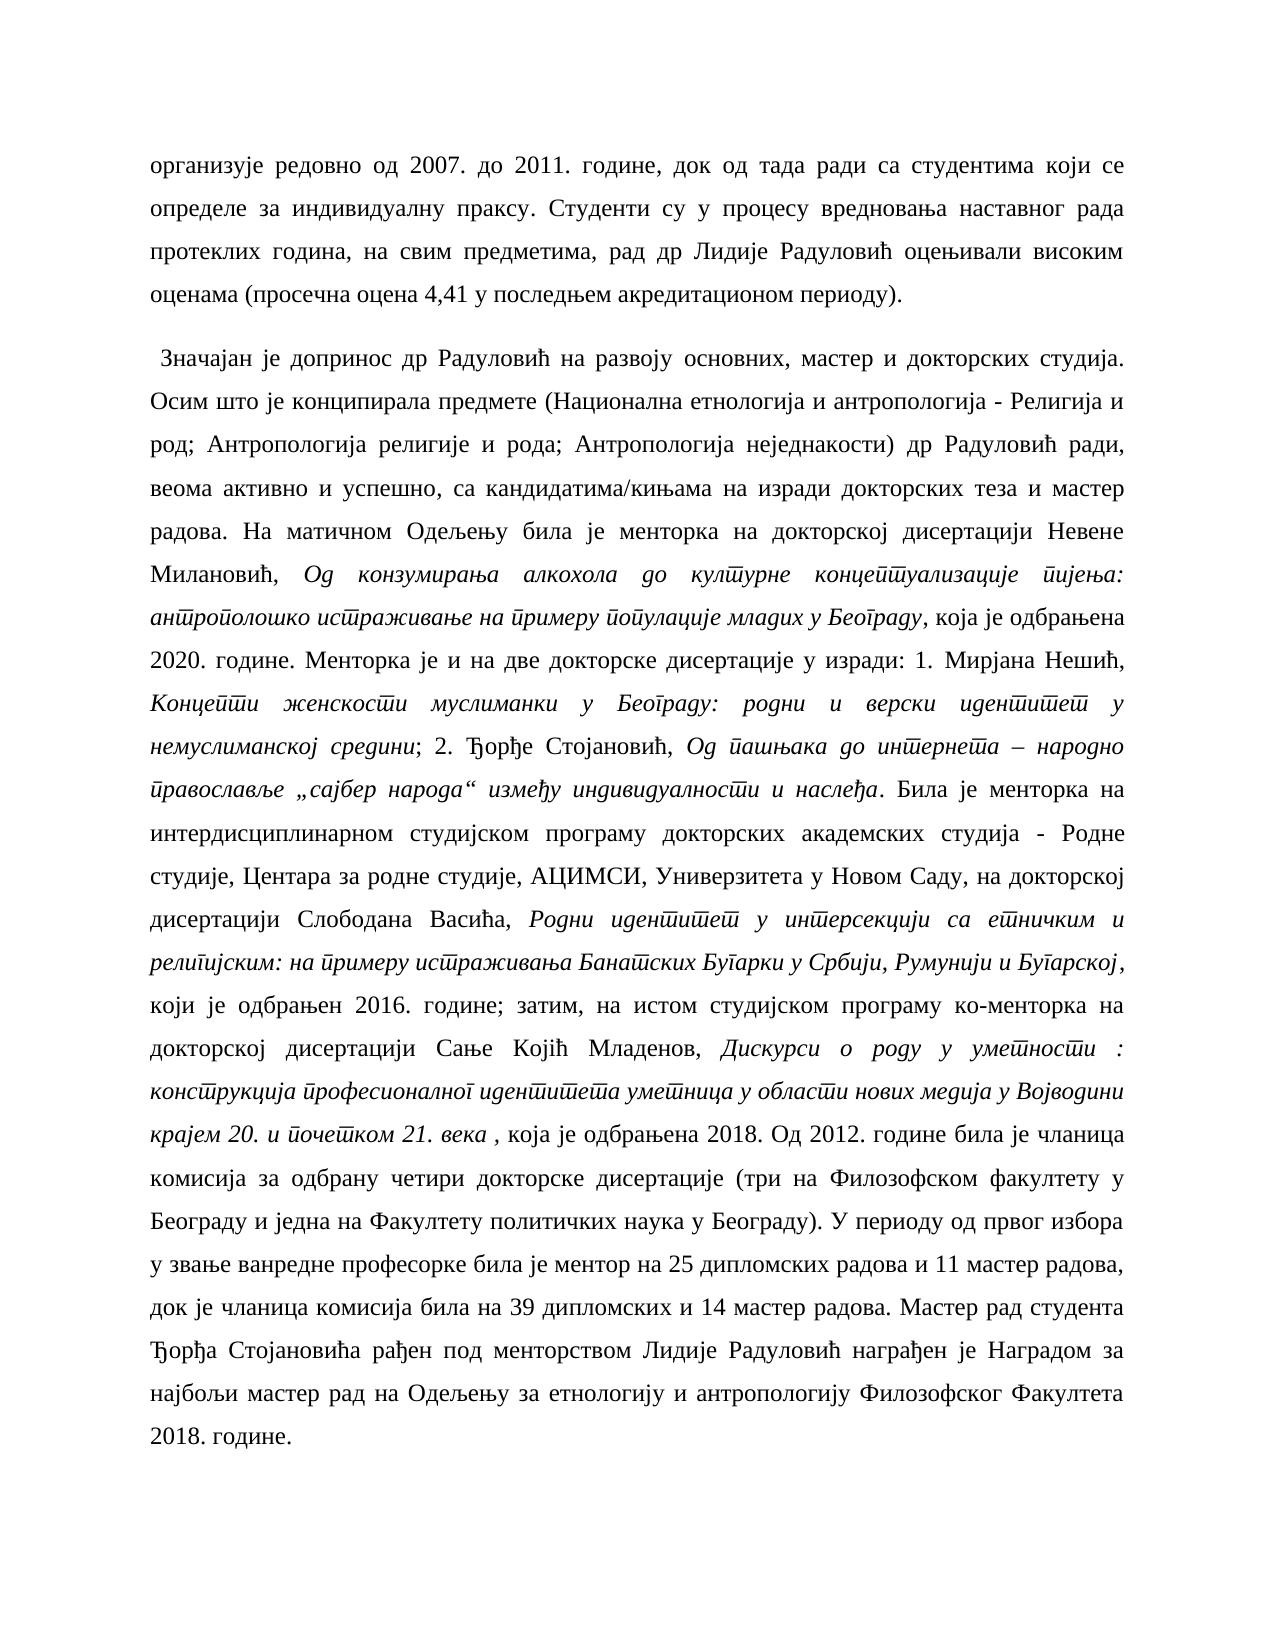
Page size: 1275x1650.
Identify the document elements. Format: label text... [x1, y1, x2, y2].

text Значајан је допринос др Радуловић на развоју основних, мастер и докторских студија. Осим што је конципирала предмете (Национална етнологија и антропологија - Религија и род; Антропологија религије и рода; Антропологија неједнакости) др Радуловић ради, веома активно и успешно, са кандидатима/кињама на изради докторских теза и мастер радова. На матичном Одељењу била је менторка на докторској дисертацији Невене Милановић, Од конзумирања алкохола до културне концептуализације пијења: антрополошко истраживање на примеру популације младих у Београду, која је одбрањена 2020. године. Менторка је и на две докторске дисертације у изради: 1. Мирјана Нешић, Концепти женскости муслиманки у Београду: родни и верски идентитет у немуслиманској средини; 2. Ђорђе Стојановић, Од пашњака до интернета – народно православље „сајбер народа“ између индивидуалности и наслеђа. Била је менторка на интердисциплинарном студијском програму докторских академских студија - Родне студије, Центара за родне студије, АЦИМСИ, Универзитета у Новом Саду, на докторској дисертацији Слободана Васића, Родни идентитет у интерсекцији са етничким и религијским: на примеру истраживања Банатских Бугарки у Србији, Румунији и Бугарској, који је одбрањен 2016. године; затим, на истом студијском програму ко-менторка на докторској дисертацији Сање Кojiћ Младенов, Дискурси о роду у уметности : конструкција професионалног идентитета уметница у области нових медија у Војводини крајем 20. и почетком 21. века , која је одбрањена 2018. Од 2012. године била је чланица комисија за одбрану четири докторске дисертације (три на Филозофском факултету у Београду и једна на Факултету политичких наука у Београду). У периоду од првог избора у звање ванредне професорке била је ментор на 25 дипломских радова и 11 мастер радова, док је чланица комисија била на 39 дипломских и 14 мастер радова. Мастер рад студента Ђорђа Стојановића рађен под менторством Лидије Радуловић награђен је Наградом за најбољи мастер рад на Одељењу за етнологију и антропологију Филозофског Факултета 2018. године. [150, 343, 1125, 1450]
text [150, 150, 1125, 308]
